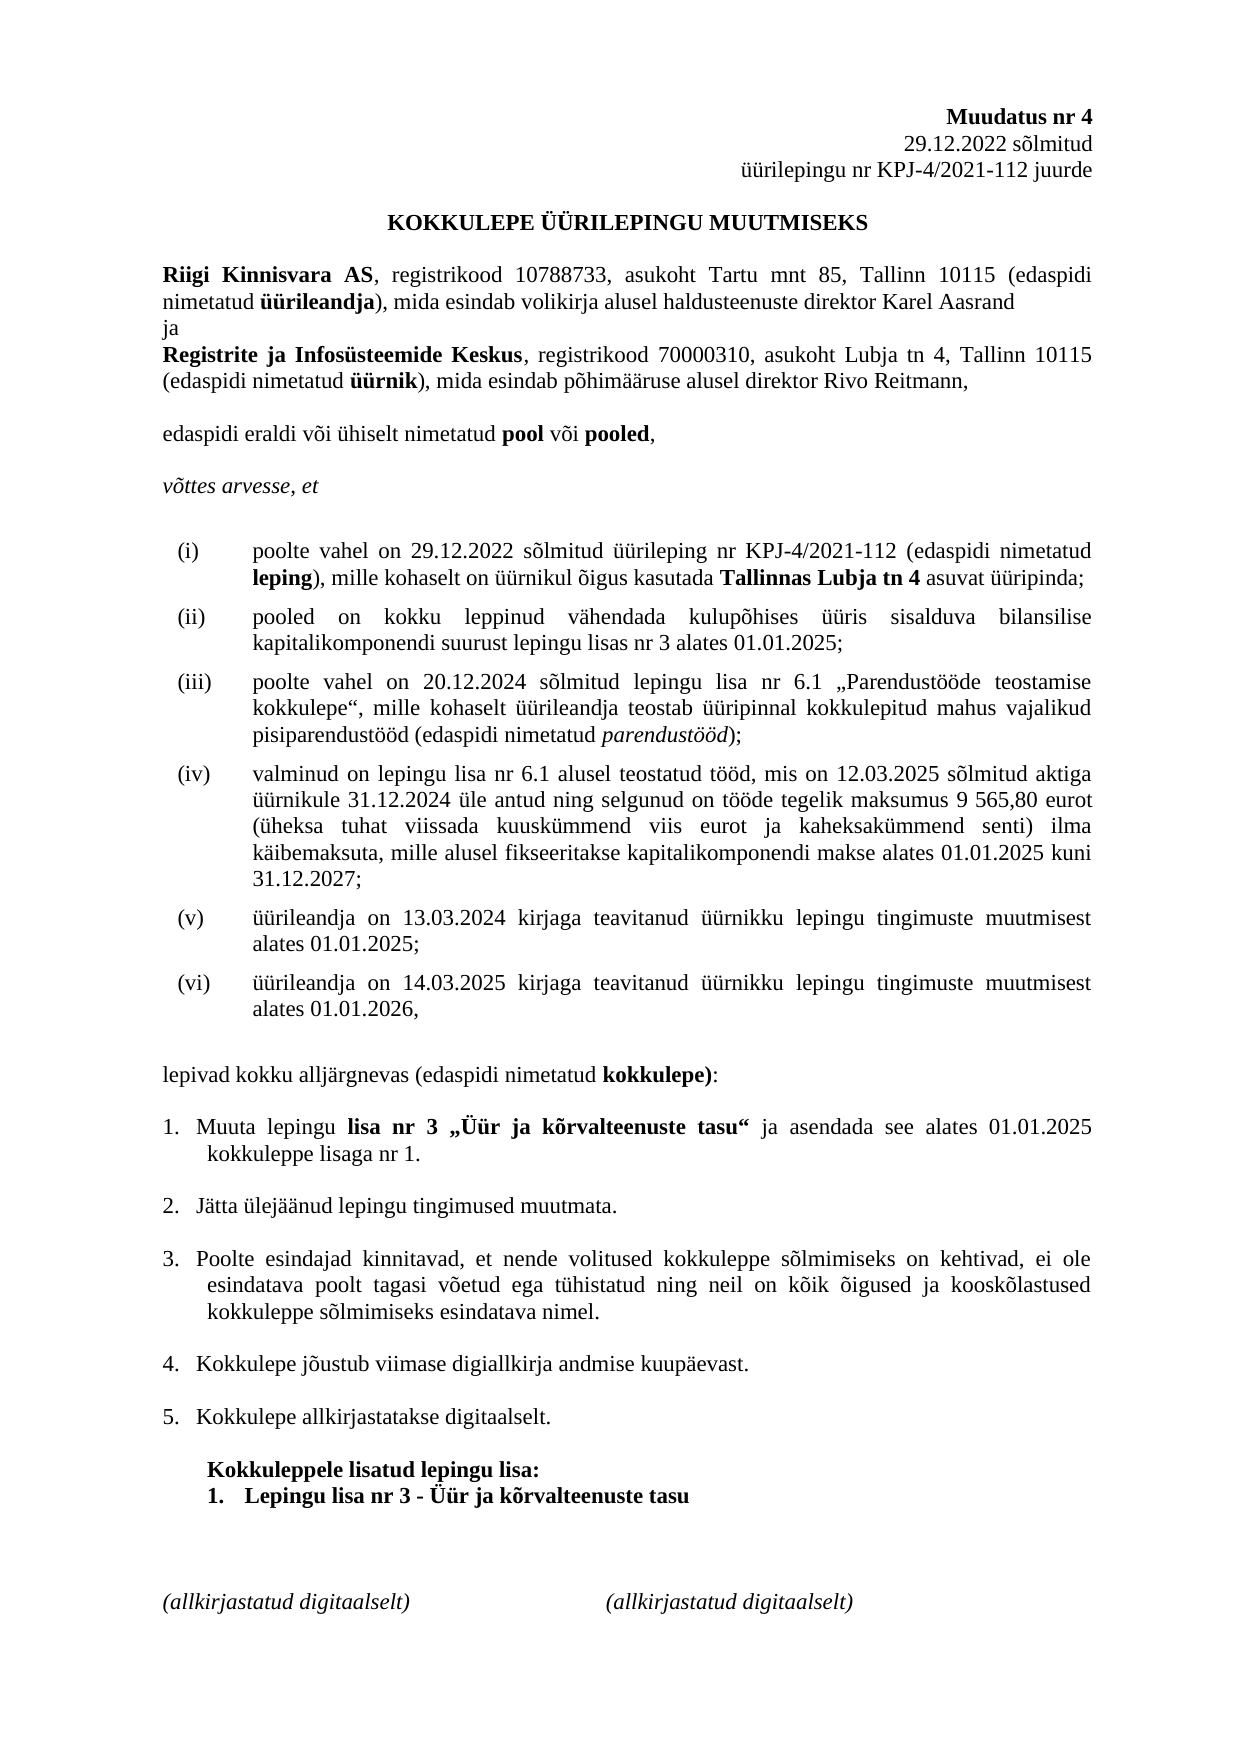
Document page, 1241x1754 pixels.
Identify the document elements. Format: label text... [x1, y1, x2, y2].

text Registrite ja Infosüsteemide Keskus, registrikood 70000310, asukoht Lubja tn 4, Tallinn 10115 (edaspidi nimetatud üürnik), mida esindab põhimääruse alusel direktor Rivo Reitmann, [162, 341, 1093, 393]
text 29.12.2022 sõlmitud [162, 130, 1093, 156]
text üürilepingu nr KPJ-4/2021-112 juurde [162, 156, 1093, 182]
text lepivad kokku alljärgnevas (edaspidi nimetatud kokkulepe): [162, 1061, 1093, 1087]
text KOKKULEPE ÜÜRILEPINGU MUUTMISEKS [162, 209, 1093, 235]
list poolte vahel on 20.12.2024 sõlmitud lepingu lisa nr 6.1 „Parendustööde teostamise kokkulepe“, mille kohaselt üürileandja teostab üüripinnal kokkulepitud mahus vajalikud pisiparendustööd (edaspidi nimetatud parendustööd); [177, 668, 1093, 747]
list Muuta lepingu lisa nr 3 „Üür ja kõrvalteenuste tasu“ ja asendada see alates 01.01.2025 kokkuleppe lisaga nr 1. [162, 1113, 1093, 1166]
list üürileandja on 14.03.2025 kirjaga teavitanud üürnikku lepingu tingimuste muutmisest alates 01.01.2026, [177, 969, 1093, 1022]
text edaspidi eraldi või ühiselt nimetatud pool või pooled, [162, 420, 1093, 446]
list pooled on kokku leppinud vähendada kulupõhises üüris sisalduva bilansilise kapitalikomponendi suurust lepingu lisas nr 3 alates 01.01.2025; [177, 603, 1093, 656]
text Kokkuleppele lisatud lepingu lisa: [207, 1456, 1093, 1482]
text Riigi Kinnisvara AS, registrikood 10788733, asukoht Tartu mnt 85, Tallinn 10115 (edaspidi nimetatud üürileandja), mida esindab volikirja alusel haldusteenuste direktor Karel Aasrand [162, 262, 1093, 314]
list poolte vahel on 29.12.2022 sõlmitud üürileping nr KPJ-4/2021-112 (edaspidi nimetatud leping), mille kohaselt on üürnikul õigus kasutada Tallinnas Lubja tn 4 asuvat üüripinda; [177, 538, 1093, 590]
list Kokkulepe allkirjastatakse digitaalselt. [162, 1403, 1093, 1429]
list Poolte esindajad kinnitavad, et nende volitused kokkuleppe sõlmimiseks on kehtivad, ei ole esindatava poolt tagasi võetud ega tühistatud ning neil on kõik õigused ja kooskõlastused kokkuleppe sõlmimiseks esindatava nimel. [162, 1245, 1093, 1324]
list Jätta ülejäänud lepingu tingimused muutmata. [162, 1192, 1093, 1219]
text (allkirjastatud digitaalselt) (allkirjastatud digitaalselt) [162, 1588, 1093, 1614]
list valminud on lepingu lisa nr 6.1 alusel teostatud tööd, mis on 12.03.2025 sõlmitud aktiga üürnikule 31.12.2024 üle antud ning selgunud on tööde tegelik maksumus 9 565,80 eurot (üheksa tuhat viissada kuuskümmend viis eurot ja kaheksakümmend senti) ilma käibemaksuta, mille alusel fikseeritakse kapitalikomponendi makse alates 01.01.2025 kuni 31.12.2027; [177, 759, 1093, 891]
text Muudatus nr 4 [162, 103, 1093, 130]
text võttes arvesse, et [162, 472, 1093, 499]
list Kokkulepe jõustub viimase digiallkirja andmise kuupäevast. [162, 1351, 1093, 1377]
list üürileandja on 13.03.2024 kirjaga teavitanud üürnikku lepingu tingimuste muutmisest alates 01.01.2025; [177, 904, 1093, 957]
text ja [162, 314, 1093, 341]
list Lepingu lisa nr 3 - Üür ja kõrvalteenuste tasu [207, 1482, 1093, 1509]
